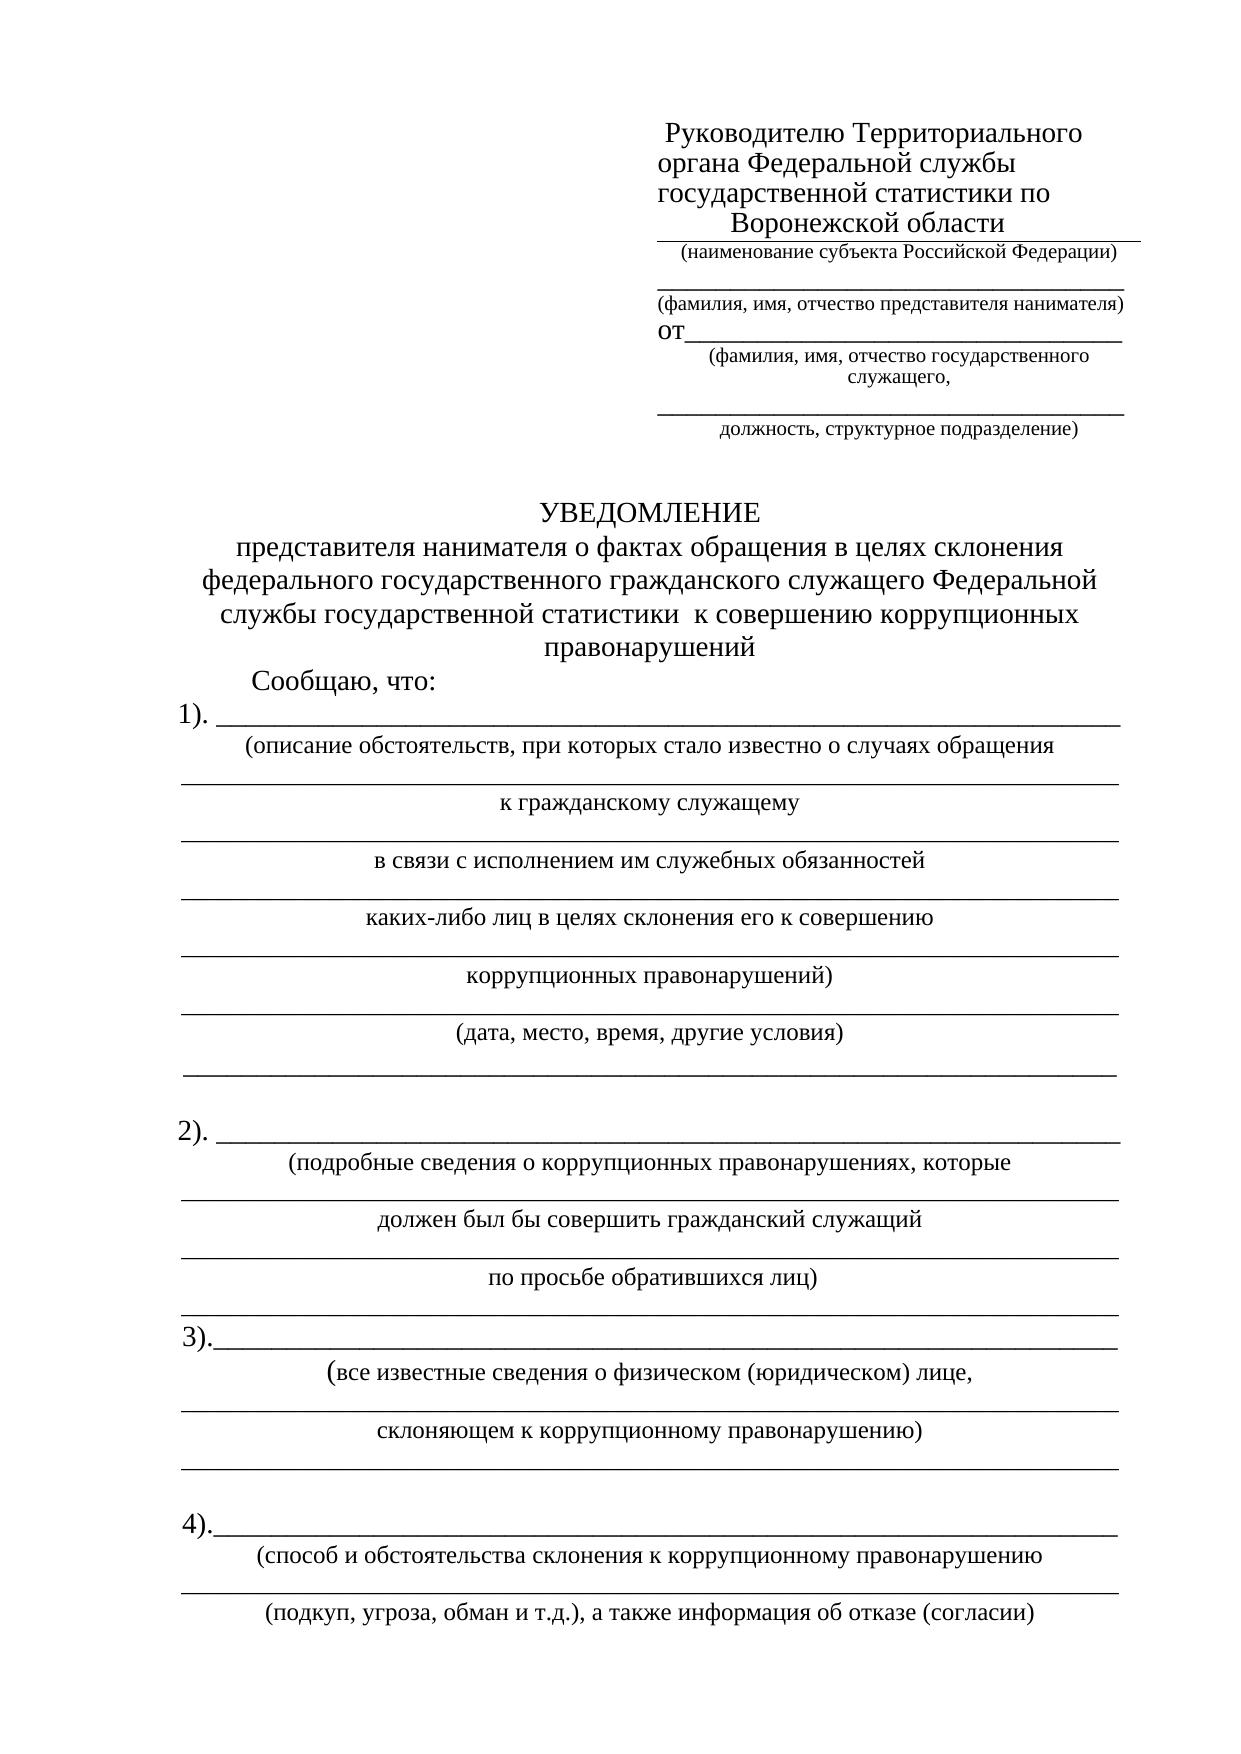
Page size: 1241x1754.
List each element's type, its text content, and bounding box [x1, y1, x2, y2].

text 3).______________________________________________________________ (все известные сведения о физическом (юридическом) лице, [177, 1319, 1122, 1386]
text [177, 1568, 1122, 1597]
text в связи с исполнением им служебных обязанностей [177, 845, 1122, 874]
text ___________________________________________________________________________ [177, 1444, 1122, 1473]
text склоняющем к коррупционному правонарушению) [177, 1415, 1122, 1444]
text по просьбе обратившихся лиц) [177, 1262, 1122, 1291]
text ___________________________________________________________________________ [177, 1386, 1122, 1415]
text УВЕДОМЛЕНИЕ [177, 495, 1122, 529]
text ___________________________________________________________________________ [177, 759, 1122, 787]
text (подкуп, угроза, обман и т.д.), а также информация об отказе (согласии) [177, 1597, 1122, 1626]
text (способ и обстоятельства склонения к коррупционному правонарушению [177, 1540, 1122, 1568]
text (подробные сведения о коррупционных правонарушениях, которые [177, 1147, 1122, 1176]
text (описание обстоятельств, при которых стало известно о случаях обращения [177, 730, 1122, 759]
text каких-либо лиц в целях склонения его к совершению [177, 902, 1122, 931]
text коррупционных правонарушений) [177, 960, 1122, 989]
text ___________________________________________________________________________ [177, 816, 1122, 845]
text ___________________________________________________________________________ [177, 1176, 1122, 1204]
text ___________________________________________________________________________ [177, 1291, 1122, 1319]
text 2). ______________________________________________________________ [177, 1113, 1122, 1147]
text представителя нанимателя о фактах обращения в целях склонения федерального государственного гражданского служащего Федеральной службы государственной статистики к совершению коррупционных правонарушений [177, 529, 1122, 663]
text ________________________________________________________________ [177, 1046, 1122, 1080]
text (дата, место, время, другие условия) [177, 1017, 1122, 1046]
text Сообщаю, что: [177, 663, 1122, 696]
table_header Руководителю Территориального органа Федеральной службы государственной статистики по Воронежской области (наименование субъекта Российской Федерации) ________________________________ (фамилия, имя, отчество представителя нанимателя) от______________________________ (фамилия, имя, отчество государственного служащего, ________________________________ должность, структурное подразделение) [646, 118, 1152, 462]
text ___________________________________________________________________________ [177, 874, 1122, 902]
text 1). ______________________________________________________________ [177, 696, 1122, 730]
text ___________________________________________________________________________ [177, 931, 1122, 960]
text к гражданскому служащему [177, 787, 1122, 816]
text должен был бы совершить гражданский служащий ___________________________________________________________________________ [177, 1204, 1122, 1262]
text ___________________________________________________________________________ [177, 989, 1122, 1017]
text 4).______________________________________________________________ [177, 1506, 1122, 1540]
